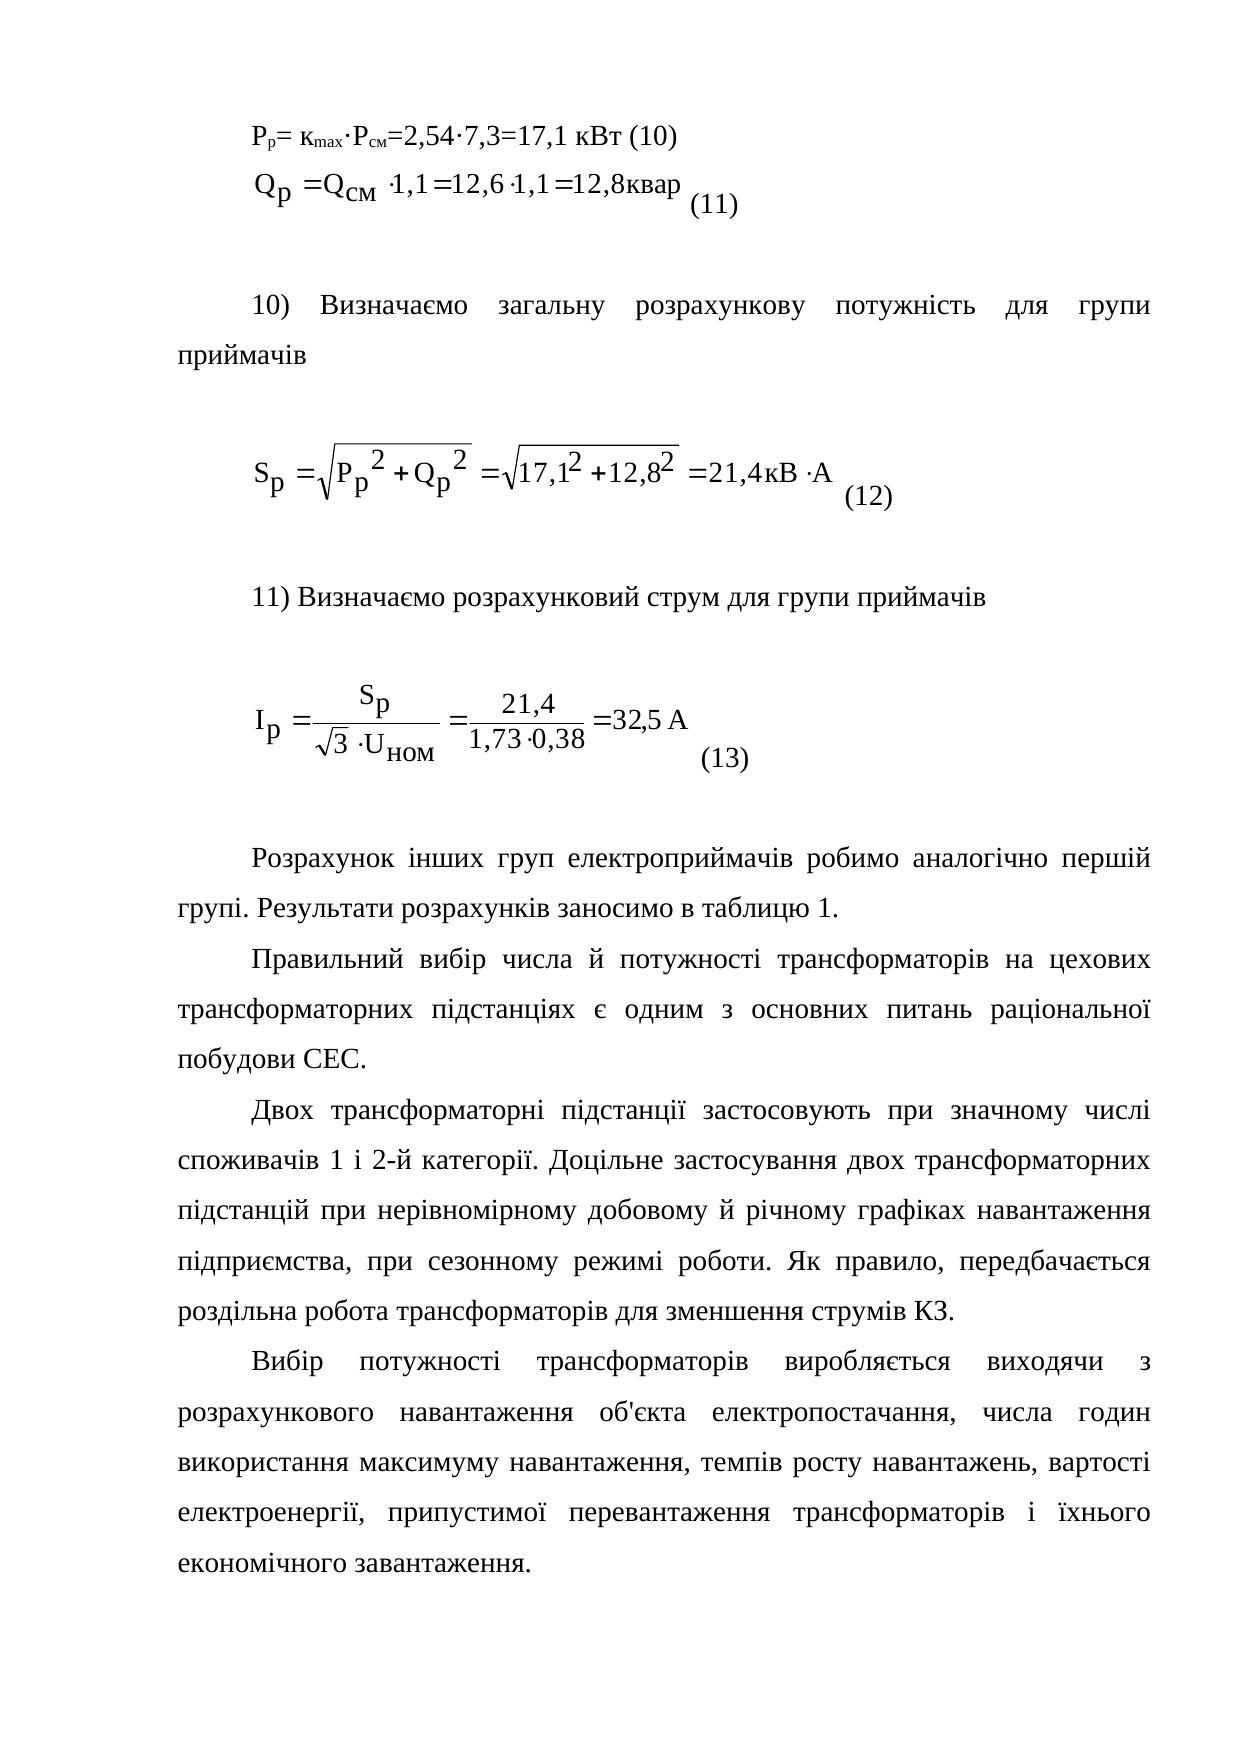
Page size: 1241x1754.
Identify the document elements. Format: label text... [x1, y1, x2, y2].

text Pр= кmax·Pсм=2,54·7,3=17,1 кВт (10) [177, 118, 1152, 152]
text 11) Визначаємо розрахунковий струм для групи приймачів [177, 579, 1152, 612]
text Двох трансформаторні підстанції застосовують при значному числі споживачів 1 і 2-й категорії. Доцільне застосування двох трансформаторних підстанцій при нерівномірному добовому й річному графіках навантаження підприємства, при сезонному режимі роботи. Як правило, передбачається роздільна робота трансформаторів для зменшення струмів КЗ. [177, 1092, 1152, 1327]
text Розрахунок інших груп електроприймачів робимо аналогічно першій групі. Результати розрахунків заносимо в таблицю 1. [177, 840, 1152, 924]
text (13) [177, 679, 1152, 773]
text 10) Визначаємо загальну розрахункову потужність для групи приймачів [177, 287, 1152, 371]
text (12) [177, 438, 1152, 512]
text (11) [177, 168, 1152, 220]
text Вибір потужності трансформаторів виробляється виходячи з розрахункового навантаження об'єкта електропостачання, числа годин використання максимуму навантаження, темпів росту навантажень, вартості електроенергії, припустимої перевантаження трансформаторів і їхнього економічного завантаження. [177, 1343, 1152, 1578]
text Правильний вибір числа й потужності трансформаторів на цехових трансформаторних підстанціях є одним з основних питань раціональної побудови СЕС. [177, 941, 1152, 1075]
